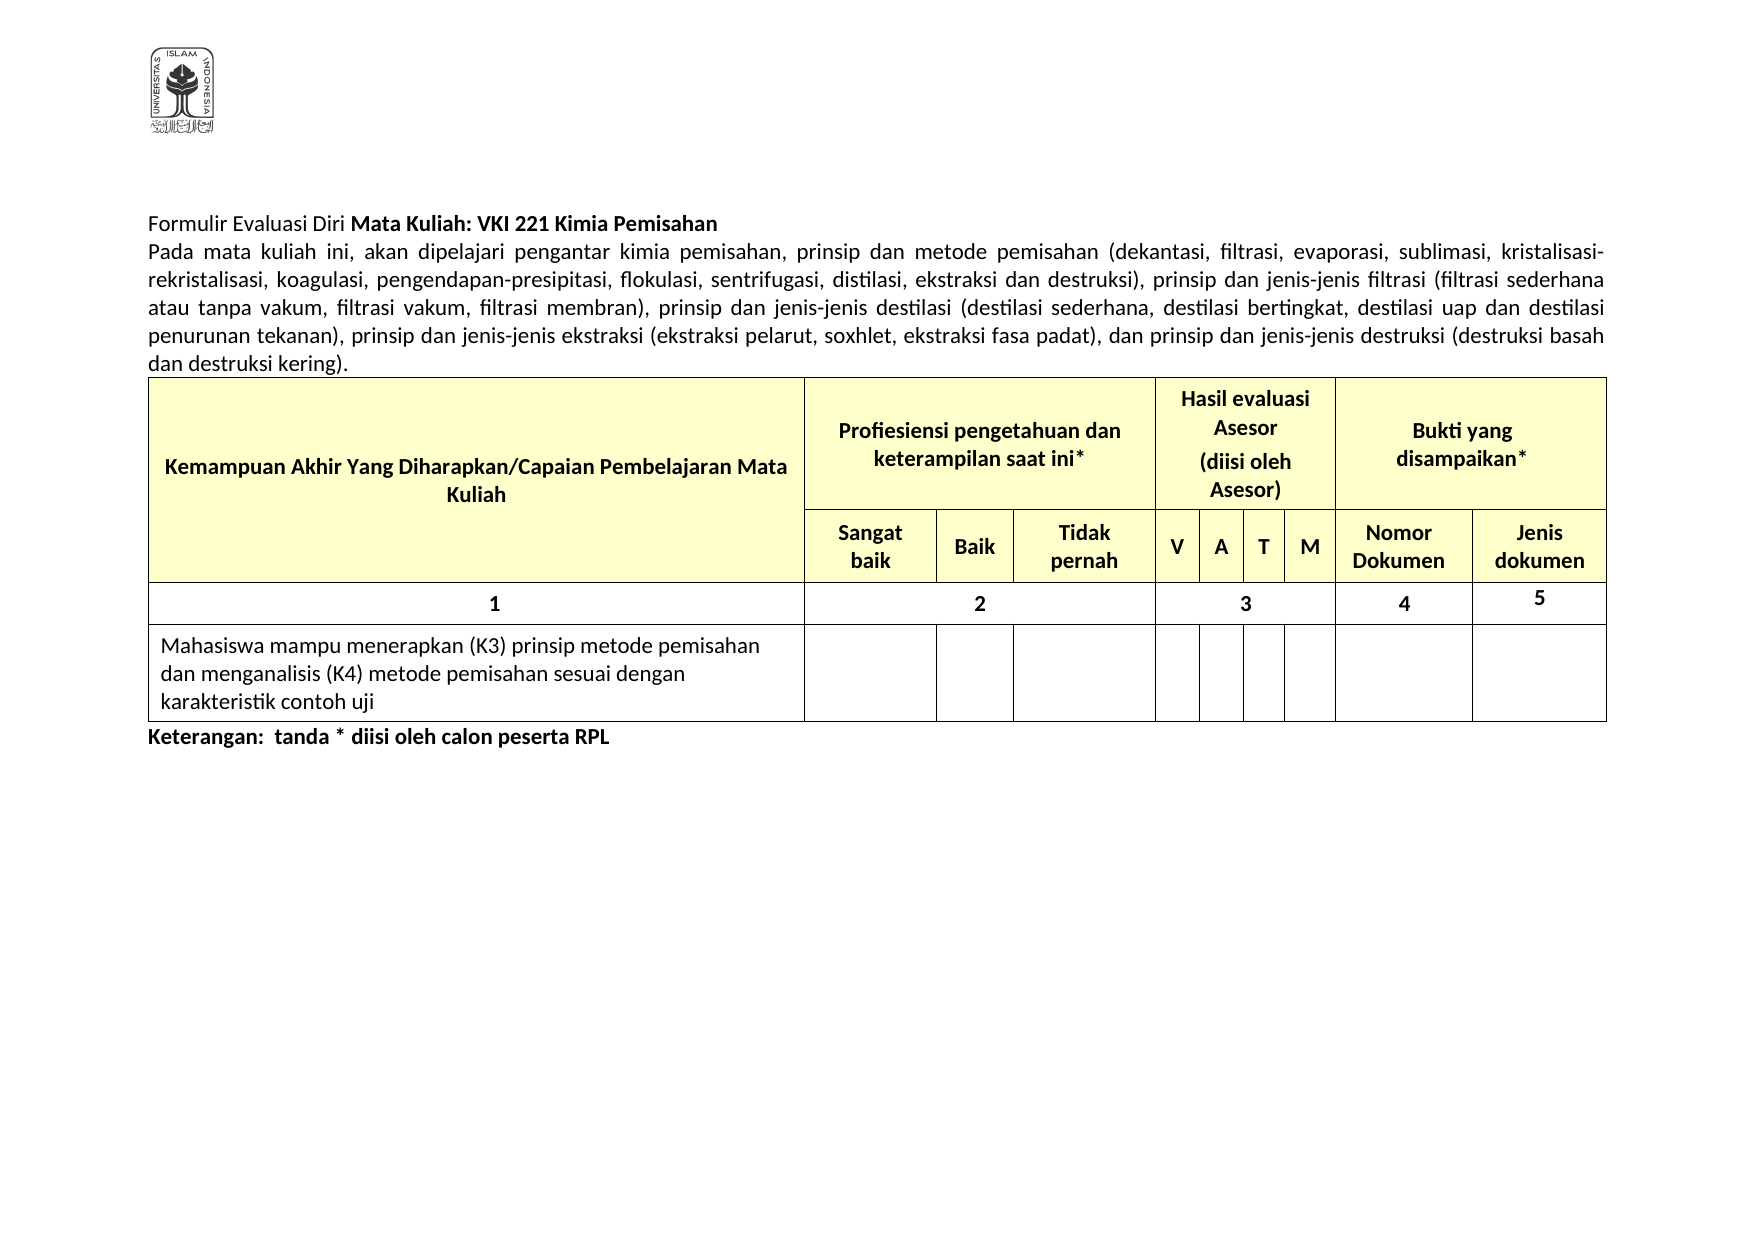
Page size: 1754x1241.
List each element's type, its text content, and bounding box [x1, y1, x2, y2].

table_cell 1 [149, 583, 804, 623]
text Keterangan: tanda * diisi oleh calon peserta RPL [148, 722, 1607, 750]
table_cell 3 [1156, 583, 1335, 623]
table_cell Sangat baik [805, 510, 936, 582]
table_cell Mahasiswa mampu menerapkan (K3) prinsip metode pemisahan dan menganalisis (K4) metode pemisahan sesuai dengan karakteristik contoh uji [149, 625, 804, 721]
table_header Hasil evaluasi Asesor (diisi oleh Asesor) [1156, 378, 1335, 509]
table_cell [1473, 625, 1606, 721]
table_header Bukti yang disampaikan* [1336, 378, 1606, 509]
table_cell [1014, 625, 1155, 721]
table_cell [1244, 625, 1284, 721]
table_cell 5 [1473, 583, 1606, 623]
picture [133, 32, 231, 149]
text Pada mata kuliah ini, akan dipelajari pengantar kimia pemisahan, prinsip dan metode pemisahan (dekantasi, filtrasi, evaporasi, sublimasi, kristalisasi-rekristalisasi, koagulasi, pengendapan-presipitasi, flokulasi, sentrifugasi, distilasi, ekstraksi dan destruksi), prinsip dan jenis-jenis filtrasi (filtrasi sederhana atau tanpa vakum, filtrasi vakum, filtrasi membran), prinsip dan jenis-jenis destilasi (destilasi sederhana, destilasi bertingkat, destilasi uap dan destilasi penurunan tekanan), prinsip dan jenis-jenis ekstraksi (ekstraksi pelarut, soxhlet, ekstraksi fasa padat), dan prinsip dan jenis-jenis destruksi (destruksi basah dan destruksi kering). [148, 237, 1607, 377]
table_cell 2 [805, 583, 1155, 623]
table_cell [1156, 625, 1199, 721]
table_cell [805, 625, 936, 721]
table_cell [937, 625, 1013, 721]
table_header Kemampuan Akhir Yang Diharapkan/Capaian Pembelajaran Mata Kuliah [149, 378, 804, 582]
table_cell A [1200, 510, 1243, 582]
table_cell Nomor Dokumen [1336, 510, 1472, 582]
table_cell Jenis dokumen [1473, 510, 1606, 582]
table_cell [1336, 625, 1472, 721]
table_cell Tidak pernah [1014, 510, 1155, 582]
table_cell [1200, 625, 1243, 721]
table_header Profiesiensi pengetahuan dan keterampilan saat ini* [805, 378, 1155, 509]
table_cell T [1244, 510, 1284, 582]
text Formulir Evaluasi Diri Mata Kuliah: VKI 221 Kimia Pemisahan [148, 209, 1607, 237]
table_cell 4 [1336, 583, 1472, 623]
table_cell V [1156, 510, 1199, 582]
table_cell Baik [937, 510, 1013, 582]
table_cell [1285, 625, 1335, 721]
table_cell M [1285, 510, 1335, 582]
